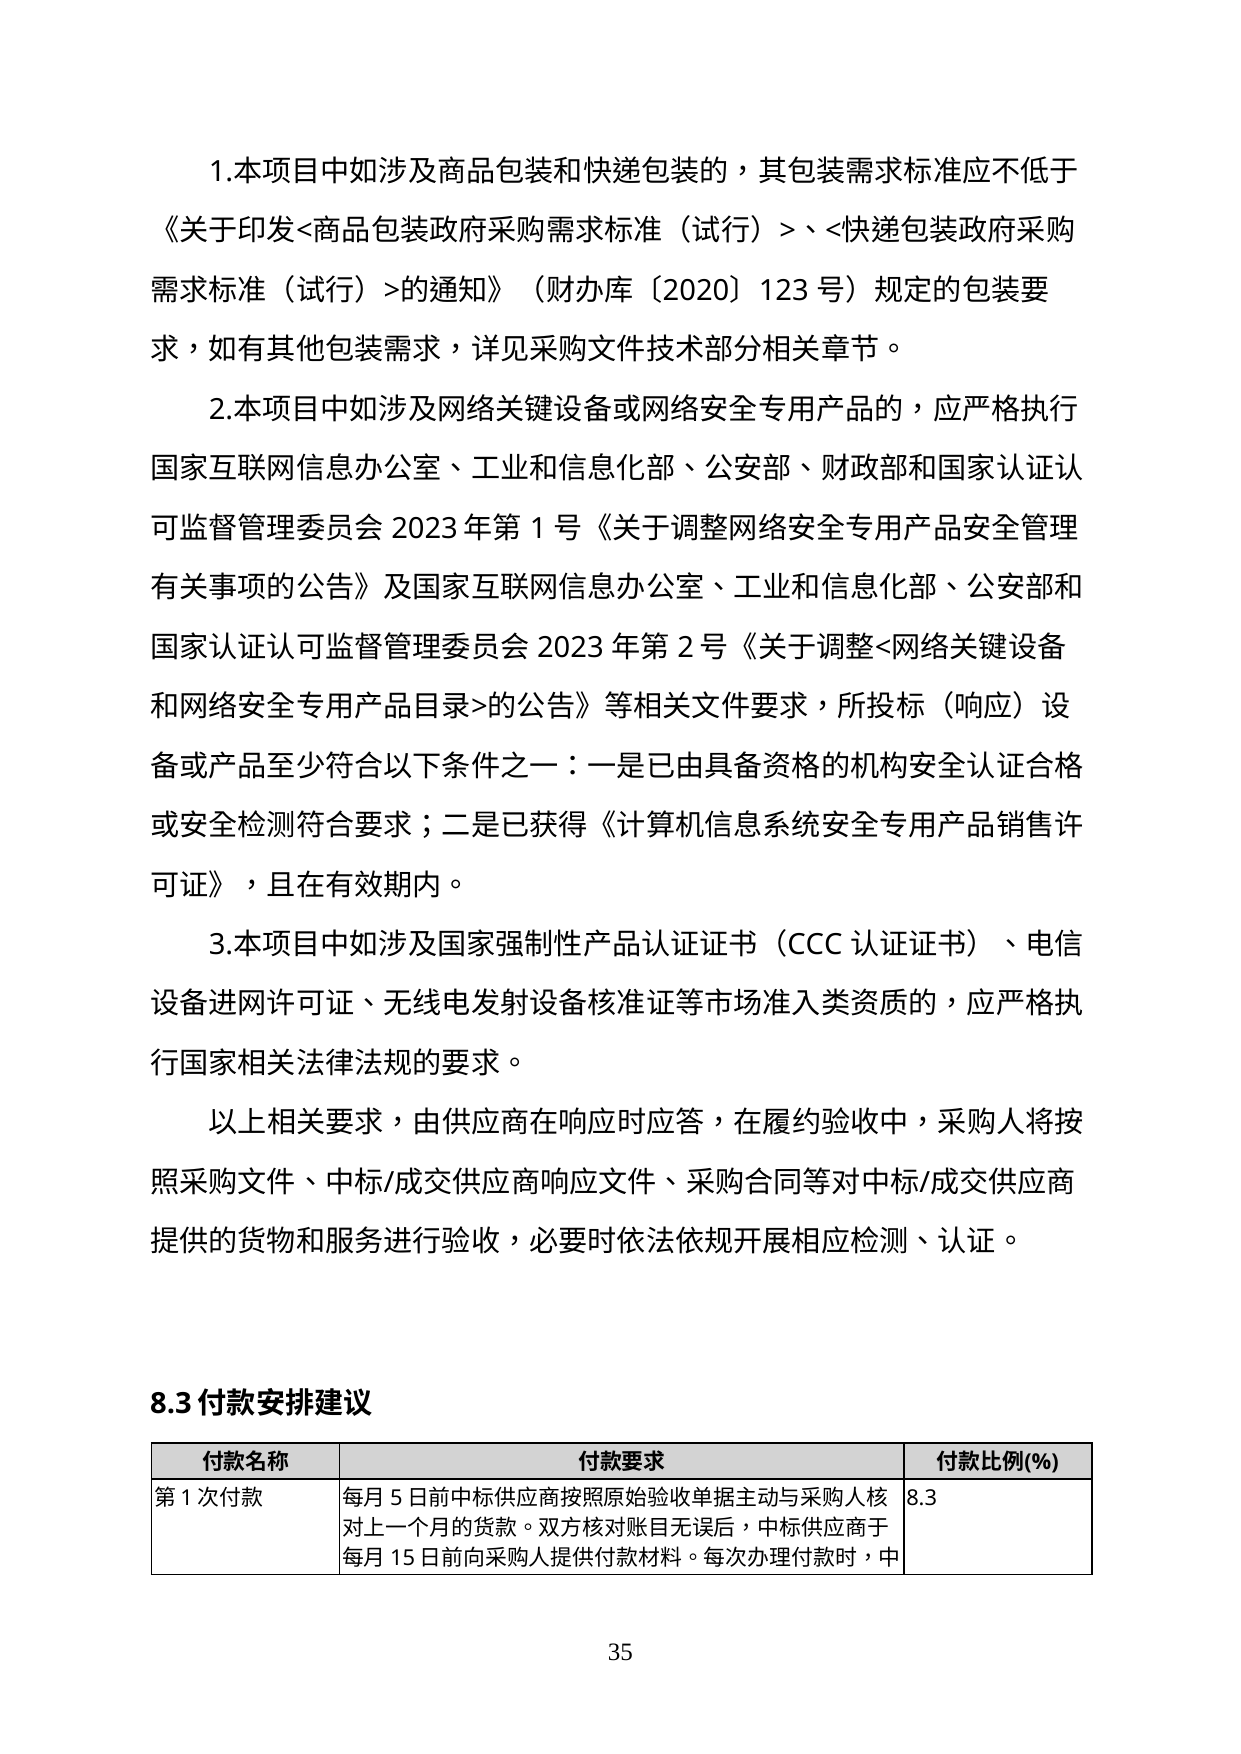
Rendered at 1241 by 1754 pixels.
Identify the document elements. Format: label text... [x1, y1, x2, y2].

table_header 付款名称 [152, 1444, 339, 1478]
table_cell 8.3 [905, 1480, 1091, 1574]
text 以上相关要求，由供应商在响应时应答，在履约验收中，采购人将按照采购文件、中标/成交供应商响应文件、采购合同等对中标/成交供应商提供的货物和服务进行验收，必要时依法依规开展相应检测、认证。 [150, 1102, 1090, 1260]
text 1.本项目中如涉及商品包装和快递包装的，其包装需求标准应不低于《关于印发<商品包装政府采购需求标准（试行）>、<快递包装政府采购需求标准（试行）>的通知》（财办库〔2020〕123 号）规定的包装要求，如有其他包装需求，详见采购文件技术部分相关章节。 [150, 150, 1090, 368]
table_cell 第1次付款 [152, 1480, 339, 1574]
text 3.本项目中如涉及国家强制性产品认证证书（CCC 认证证书）、电信设备进网许可证、无线电发射设备核准证等市场准入类资质的，应严格执行国家相关法律法规的要求。 [150, 923, 1090, 1082]
table_header 付款比例(%) [905, 1444, 1091, 1478]
subtitle 8.3付款安排建议 [150, 1383, 1090, 1422]
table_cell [340, 1480, 903, 1574]
table_header 付款要求 [340, 1444, 903, 1478]
text 2.本项目中如涉及网络关键设备或网络安全专用产品的，应严格执行国家互联网信息办公室、工业和信息化部、公安部、财政部和国家认证认可监督管理委员会 2023年第 1 号《关于调整网络安全专用产品安全管理有关事项的公告》及国家互联网信息办公室、工业和信息化部、公安部和国家认证认可监督管理委员会 2023 年第 2号《关于调整<网络关键设备和网络安全专用产品目录>的公告》等相关文件要求，所投标（响应）设备或产品至少符合以下条件之一：一是已由具备资格的机构安全认证合格或安全检测符合要求；二是已获得《计算机信息系统安全专用产品销售许可证》，且在有效期内。 [150, 388, 1090, 903]
